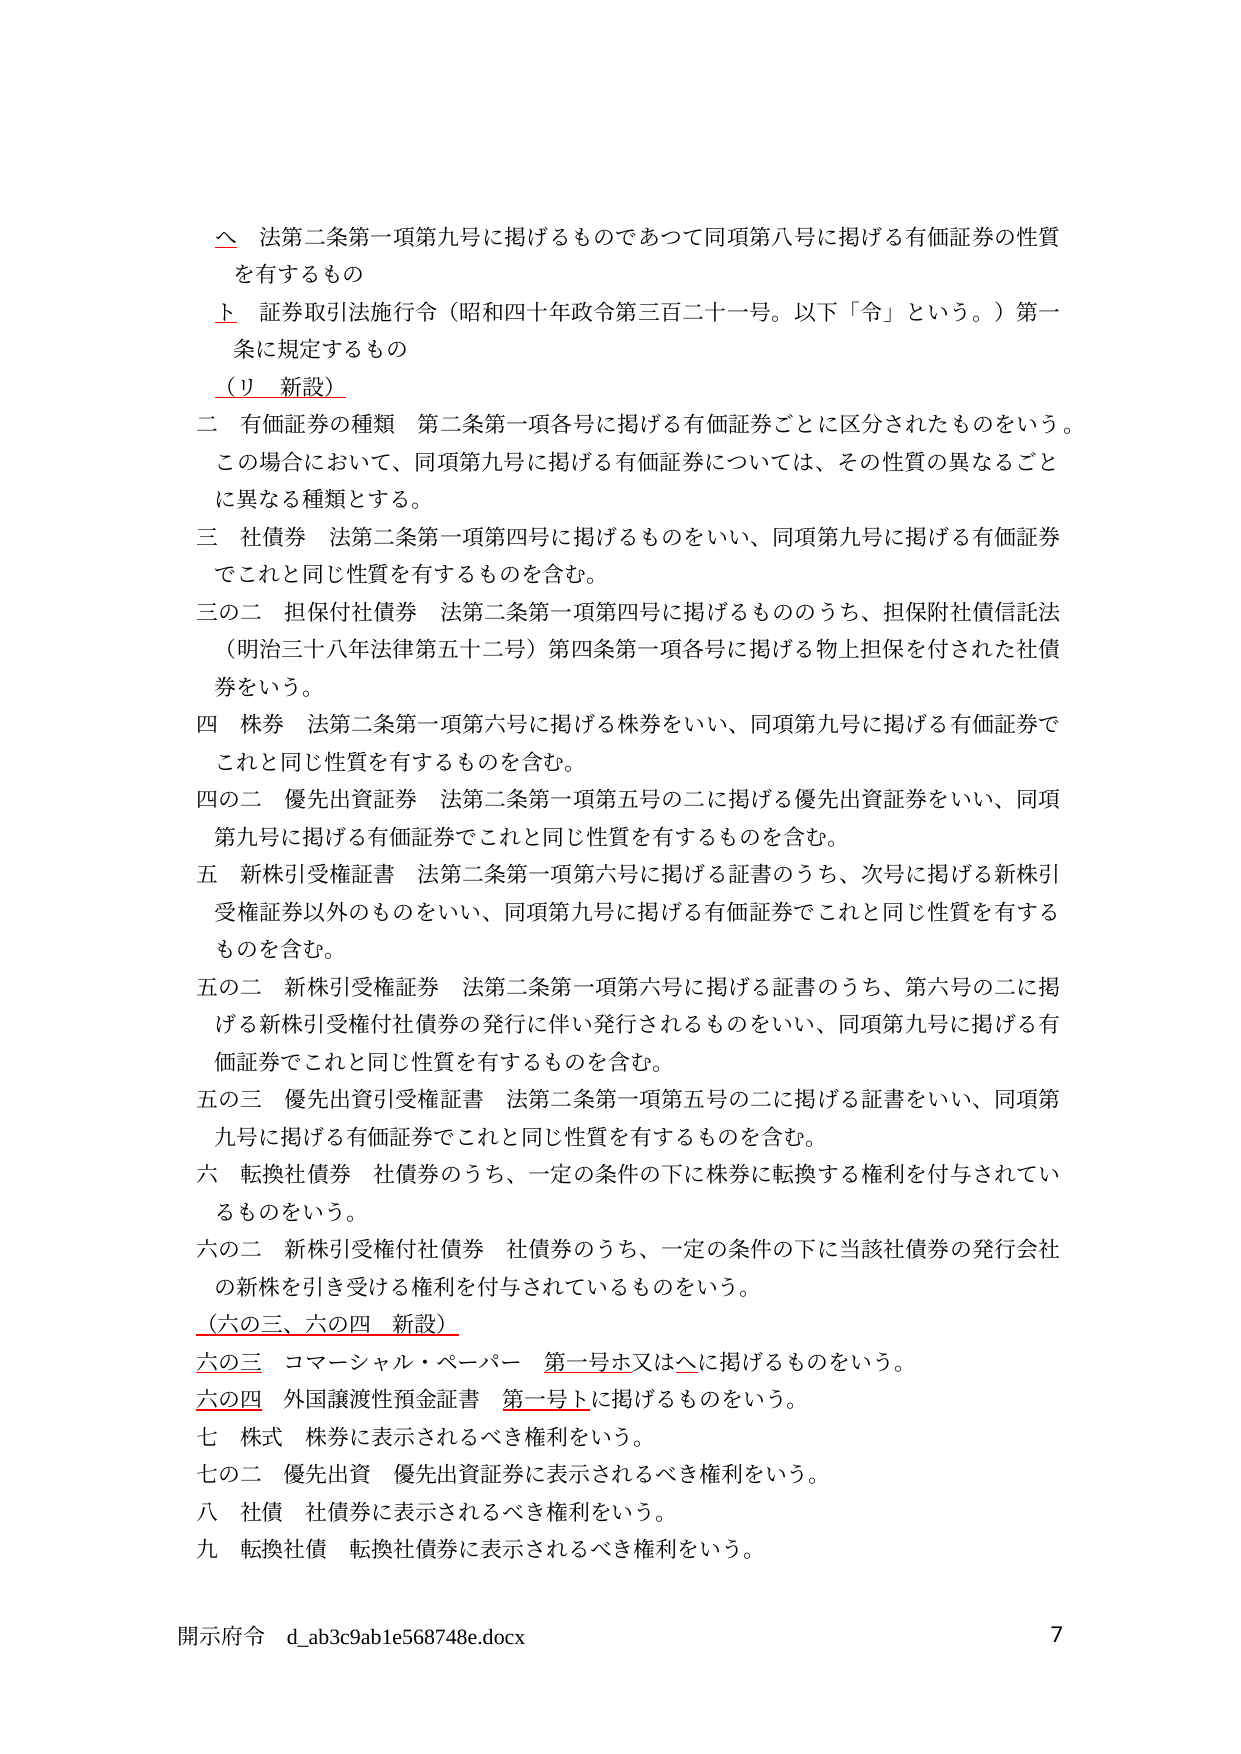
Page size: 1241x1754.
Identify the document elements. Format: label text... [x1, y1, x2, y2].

text 三 社債券 法第二条第一項第四号に掲げるものをいい、同項第九号に掲げる有価証券でこれと同じ性質を有するものを含む。 [196, 517, 1063, 592]
text 六の四 外国譲渡性預金証書 第一号トに掲げるものをいう。 [196, 1379, 1063, 1417]
text 五の二 新株引受権証券 法第二条第一項第六号に掲げる証書のうち、第六号の二に掲げる新株引受権付社債券の発行に伴い発行されるものをいい、同項第九号に掲げる有価証券でこれと同じ性質を有するものを含む。 [196, 967, 1063, 1079]
text （六の三、六の四 新設） [196, 1304, 1063, 1342]
text 五の三 優先出資引受権証書 法第二条第一項第五号の二に掲げる証書をいい、同項第九号に掲げる有価証券でこれと同じ性質を有するものを含む。 [196, 1079, 1063, 1154]
text （リ 新設） [214, 367, 1063, 404]
text ト 証券取引法施行令（昭和四十年政令第三百二十一号。以下「令」という。）第一条に規定するもの [215, 292, 1063, 367]
text 六 転換社債券 社債券のうち、一定の条件の下に株券に転換する権利を付与されているものをいう。 [196, 1154, 1063, 1229]
text 五 新株引受権証書 法第二条第一項第六号に掲げる証書のうち、次号に掲げる新株引受権証券以外のものをいい、同項第九号に掲げる有価証券でこれと同じ性質を有するものを含む。 [196, 854, 1063, 967]
text 六の二 新株引受権付社債券 社債券のうち、一定の条件の下に当該社債券の発行会社の新株を引き受ける権利を付与されているものをいう。 [196, 1229, 1063, 1304]
text 六の三 コマーシャル・ペーパー 第一号ホ又はへに掲げるものをいう。 [196, 1342, 1063, 1379]
text 八 社債 社債券に表示されるべき権利をいう。 [196, 1492, 1063, 1529]
text 七の二 優先出資 優先出資証券に表示されるべき権利をいう。 [196, 1454, 1063, 1492]
text 四の二 優先出資証券 法第二条第一項第五号の二に掲げる優先出資証券をいい、同項第九号に掲げる有価証券でこれと同じ性質を有するものを含む。 [196, 779, 1063, 854]
text へ 法第二条第一項第九号に掲げるものであつて同項第八号に掲げる有価証券の性質を有するもの [215, 217, 1063, 292]
text 四 株券 法第二条第一項第六号に掲げる株券をいい、同項第九号に掲げる有価証券でこれと同じ性質を有するものを含む。 [196, 704, 1063, 779]
text 二 有価証券の種類 第二条第一項各号に掲げる有価証券ごとに区分されたものをいう。この場合において、同項第九号に掲げる有価証券については、その性質の異なるごとに異なる種類とする。 [196, 404, 1063, 517]
text 九 転換社債 転換社債券に表示されるべき権利をいう。 [196, 1529, 1063, 1567]
text 三の二 担保付社債券 法第二条第一項第四号に掲げるもののうち、担保附社債信託法（明治三十八年法律第五十二号）第四条第一項各号に掲げる物上担保を付された社債券をいう。 [196, 592, 1063, 704]
text 七 株式 株券に表示されるべき権利をいう。 [196, 1417, 1063, 1454]
